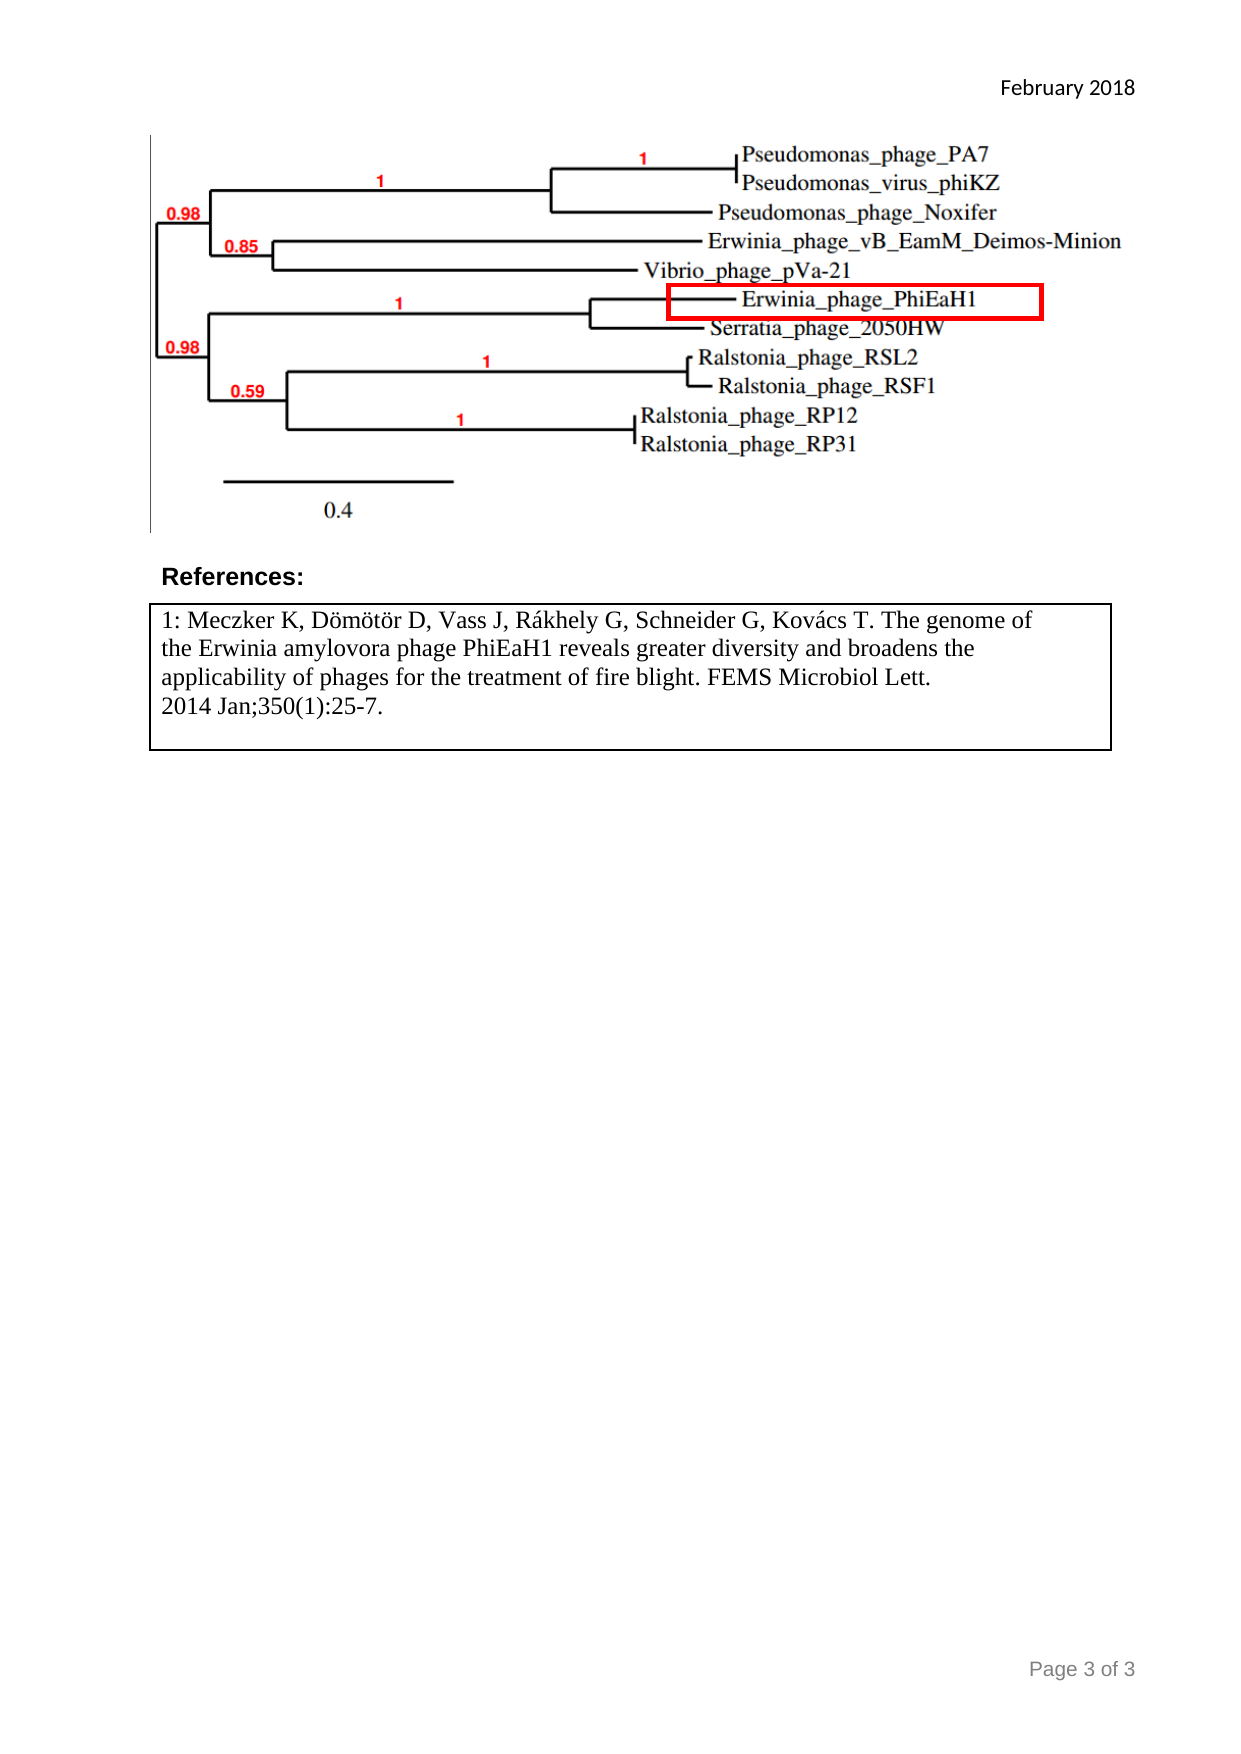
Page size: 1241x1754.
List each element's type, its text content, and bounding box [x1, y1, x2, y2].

picture [150, 135, 1136, 533]
table_header References: [150, 561, 1111, 603]
table_cell 1: Meczker K, Dömötör D, Vass J, Rákhely G, Schneider G, Kovács T. The genome of the Erwinia amylovora phage PhiEaH1 reveals greater diversity and broadens the applicability of phages for the treatment of fire blight. FEMS Microbiol Lett. 2014 Jan;350(1):25-7. [151, 605, 1110, 748]
